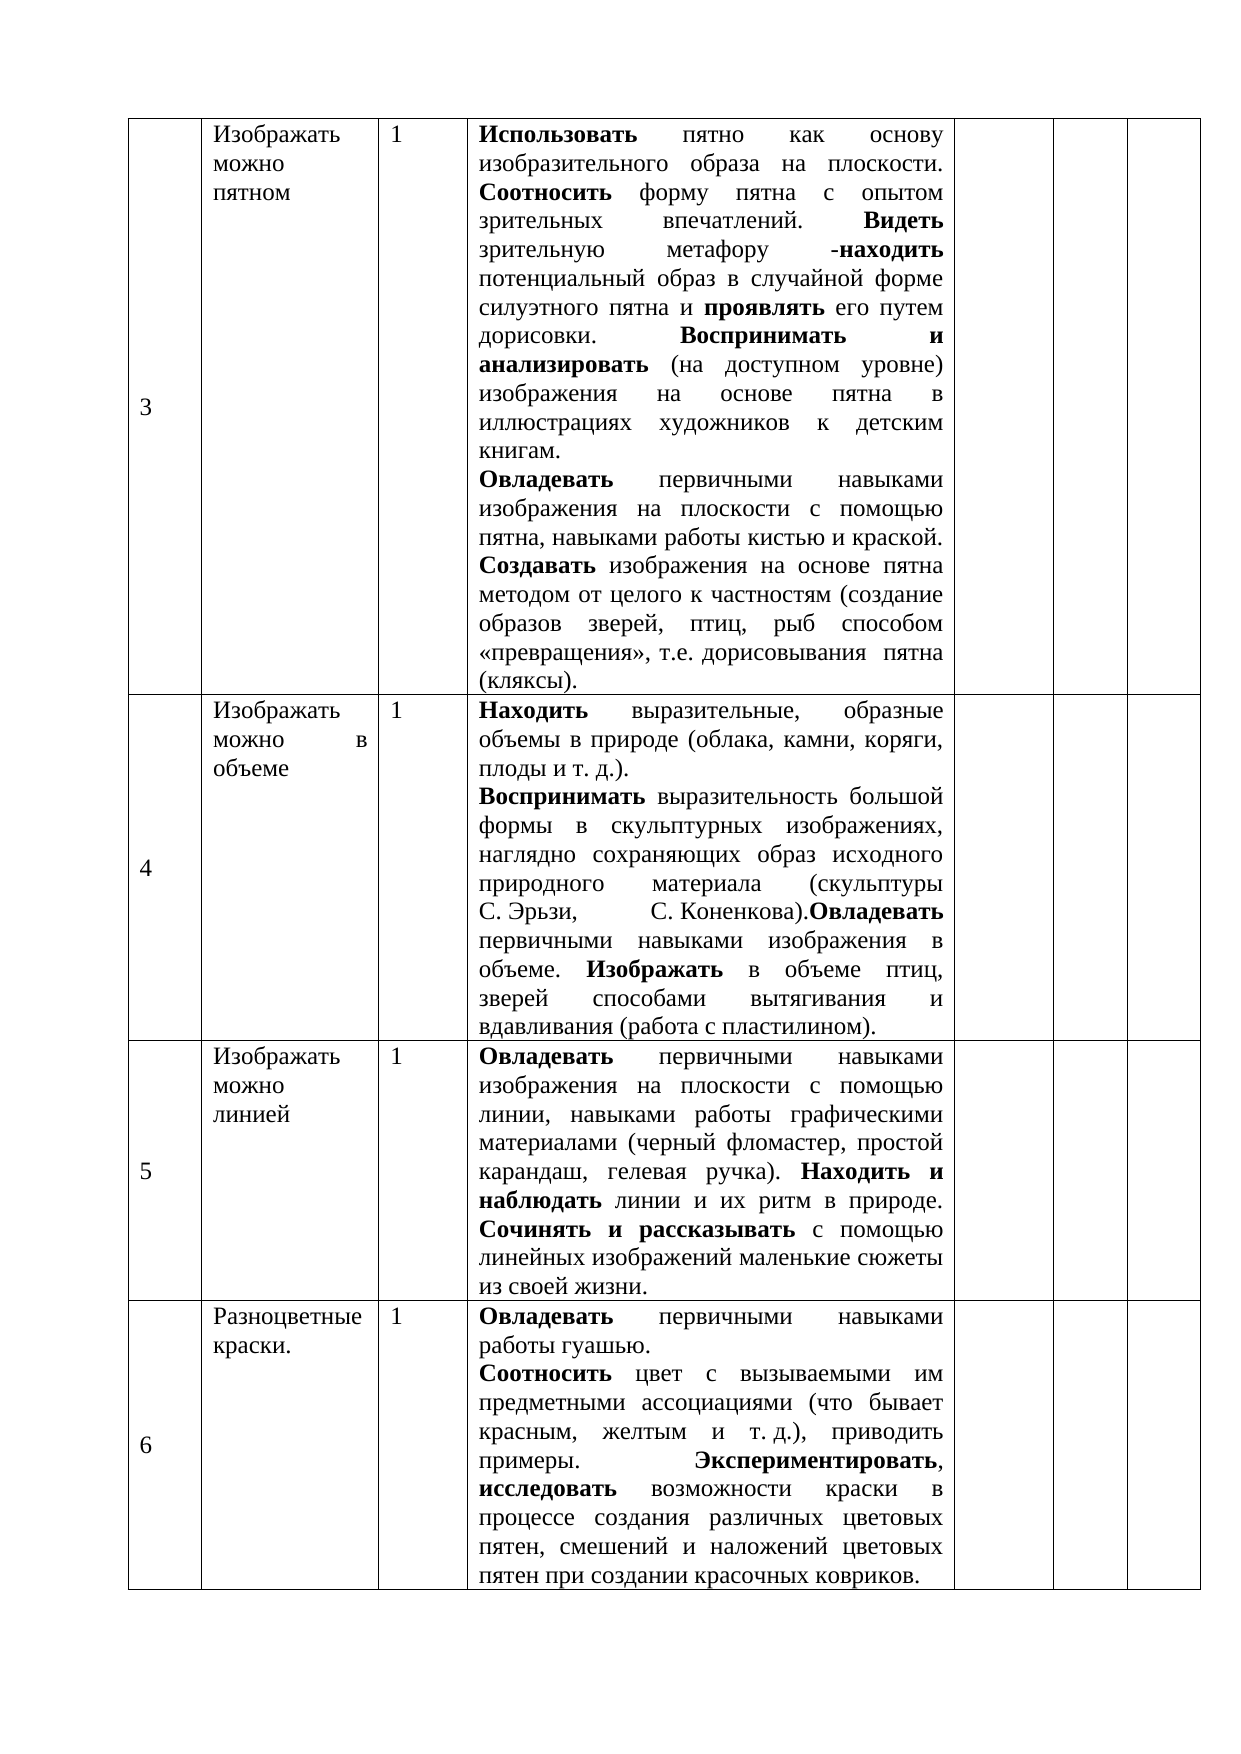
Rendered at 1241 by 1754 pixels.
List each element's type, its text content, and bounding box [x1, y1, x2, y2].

table_cell 1 [379, 1301, 467, 1588]
table_cell [1128, 695, 1200, 1040]
table_cell Находить выразительные, образные объемы в природе (облака, камни, коряги, плоды и т. д.). Воспринимать выразительность большой формы в скульптурных изображениях, наглядно сохраняющих образ исходного природного материала (скульптуры С. Эрьзи, С. Коненкова).Овладевать первичными навыками изображения в объеме. Изображать в объеме птиц, зверей способами вытягивания и вдавливания (работа с пластилином). [468, 695, 954, 1040]
table_cell Изображать можно линией [202, 1041, 378, 1300]
table_cell 1 [379, 119, 467, 694]
table_cell [1054, 119, 1127, 694]
table_cell [1054, 695, 1127, 1040]
table_cell Овладевать первичными навыками изображения на плоскости с помощью линии, навыками работы графическими материалами (черный фломастер, простой карандаш, гелевая ручка). Находить и наблюдать линии и их ритм в природе. Сочинять и рассказывать с помощью линейных изображений маленькие сюжеты из своей жизни. [468, 1041, 954, 1300]
table_cell 5 [129, 1041, 201, 1300]
table_cell 3 [129, 119, 201, 694]
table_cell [468, 1301, 954, 1588]
table_cell [1128, 119, 1200, 694]
table_cell [955, 1301, 1053, 1588]
table_cell [955, 695, 1053, 1040]
table_cell [1128, 1301, 1200, 1588]
table_cell [955, 1041, 1053, 1300]
table_cell 1 [379, 1041, 467, 1300]
table_cell Изображать можно в объеме [202, 695, 378, 1040]
table_cell [1128, 1041, 1200, 1300]
table_cell Разноцветные краски. [202, 1301, 378, 1588]
table_cell 6 [129, 1301, 201, 1588]
table_cell [1054, 1301, 1127, 1588]
table_cell [955, 119, 1053, 694]
table_cell Использовать пятно как основу изобразительного образа на плоскости. Соотносить форму пятна с опытом зрительных впечатлений. Видеть зрительную метафору -находить потенциальный образ в случайной форме силуэтного пятна и проявлять его путем дорисовки. Воспринимать и анализировать (на доступном уровне) изображения на основе пятна в иллюстрациях художников к детским книгам. Овладевать первичными навыками изображения на плоскости с помощью пятна, навыками работы кистью и краской. Создавать изображения на основе пятна методом от целого к частностям (создание образов зверей, птиц, рыб способом «превращения», т.е. дорисовывания пятна (кляксы). [468, 119, 954, 694]
table_cell Изображать можно пятном [202, 119, 378, 694]
table_cell 1 [379, 695, 467, 1040]
table_cell [1054, 1041, 1127, 1300]
table_cell 4 [129, 695, 201, 1040]
